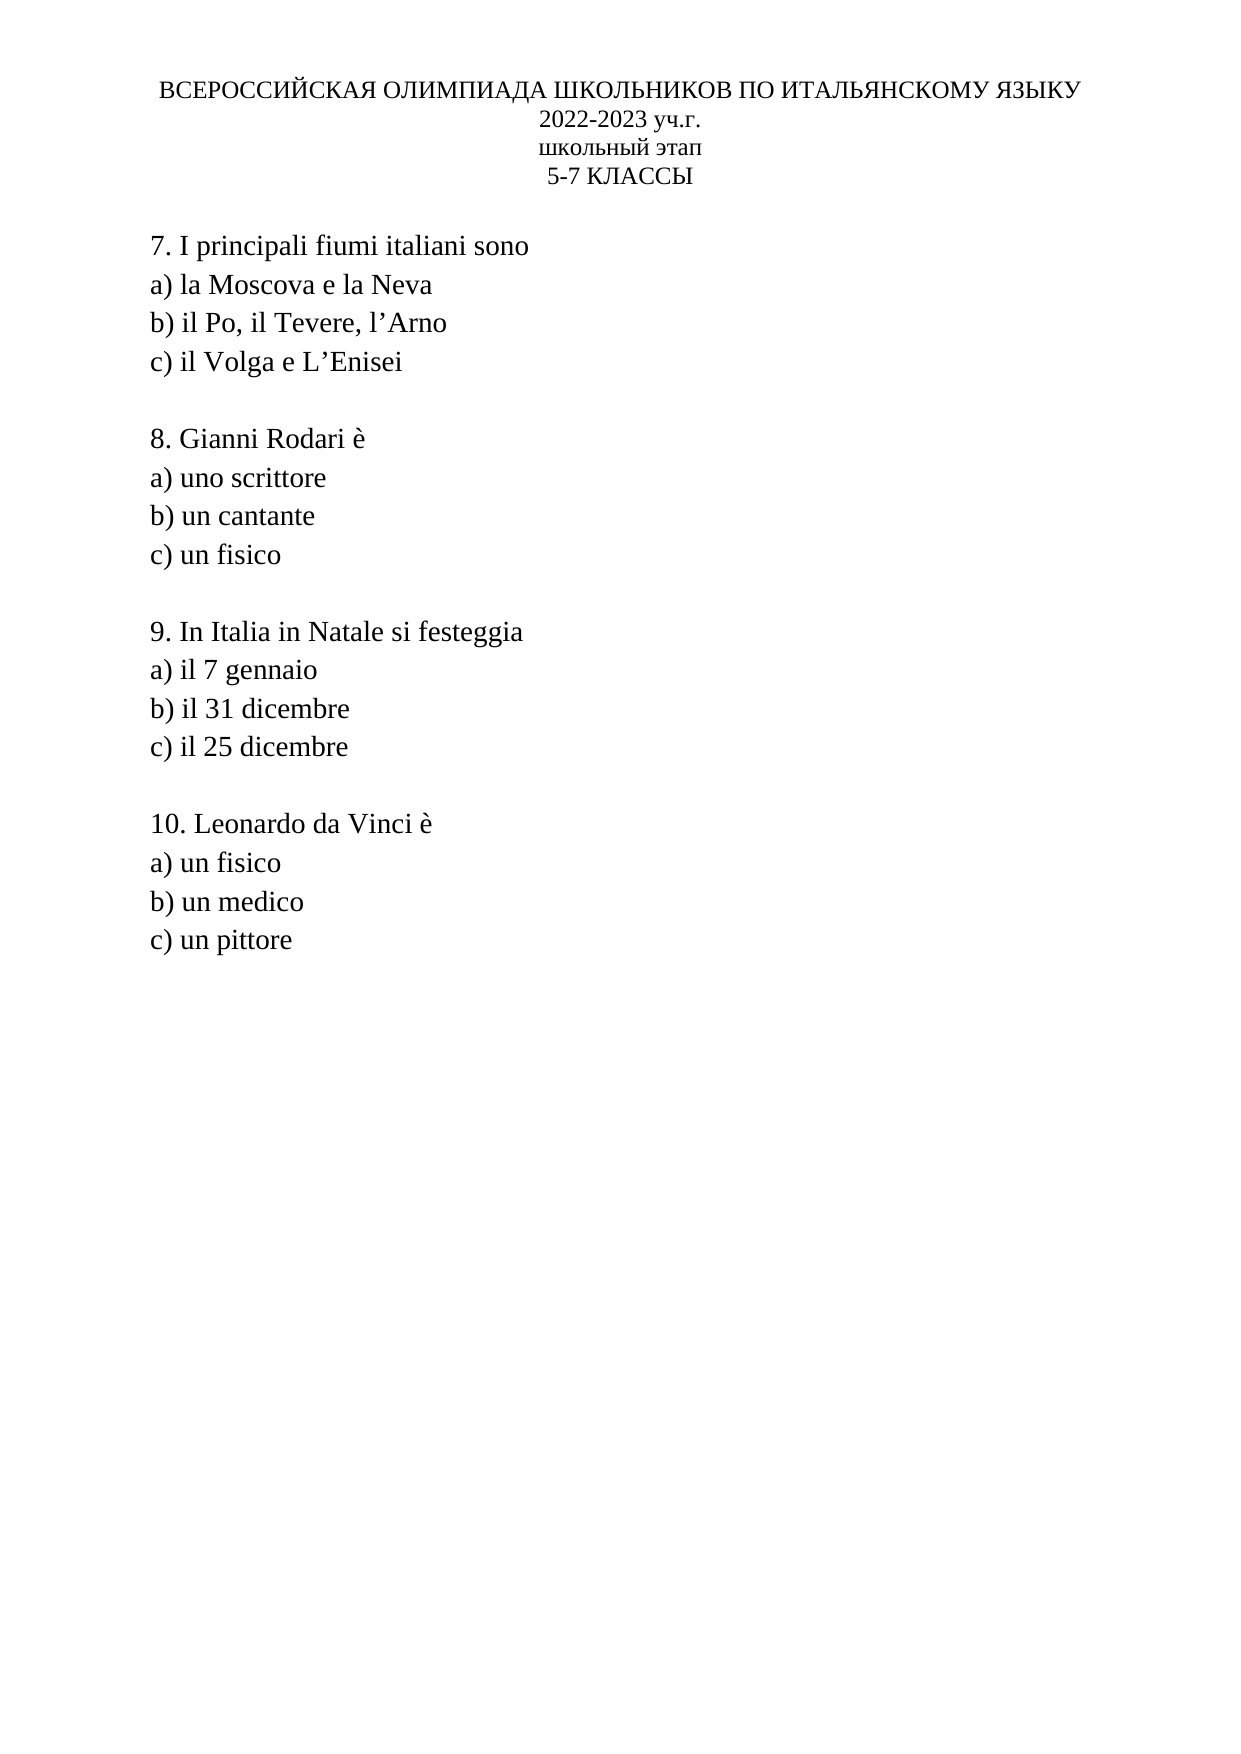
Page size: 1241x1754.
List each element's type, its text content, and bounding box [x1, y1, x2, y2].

text 8. Gianni Rodari è [150, 421, 1090, 455]
text c) un fisico [150, 537, 1090, 570]
text b) un cantante [150, 498, 1090, 532]
text b) un medico [150, 884, 1090, 917]
text b) il 31 dicembre [150, 691, 1090, 724]
text a) la Moscova e la Neva [150, 267, 1090, 301]
text 10. Leonardo da Vinci è [150, 807, 1090, 840]
text b) il Po, il Tevere, l’Arno [150, 306, 1090, 339]
text a) uno scrittore [150, 460, 1090, 493]
text c) un pittore [150, 922, 1090, 956]
text c) il 25 dicembre [150, 729, 1090, 763]
text a) il 7 gennaio [150, 652, 1090, 686]
text 9. In Italia in Natale si festeggia [150, 614, 1090, 647]
text c) il Volga e L’Enisei [150, 344, 1090, 378]
text a) un fisico [150, 845, 1090, 879]
text 7. I principali fiumi italiani sono [150, 228, 1090, 262]
